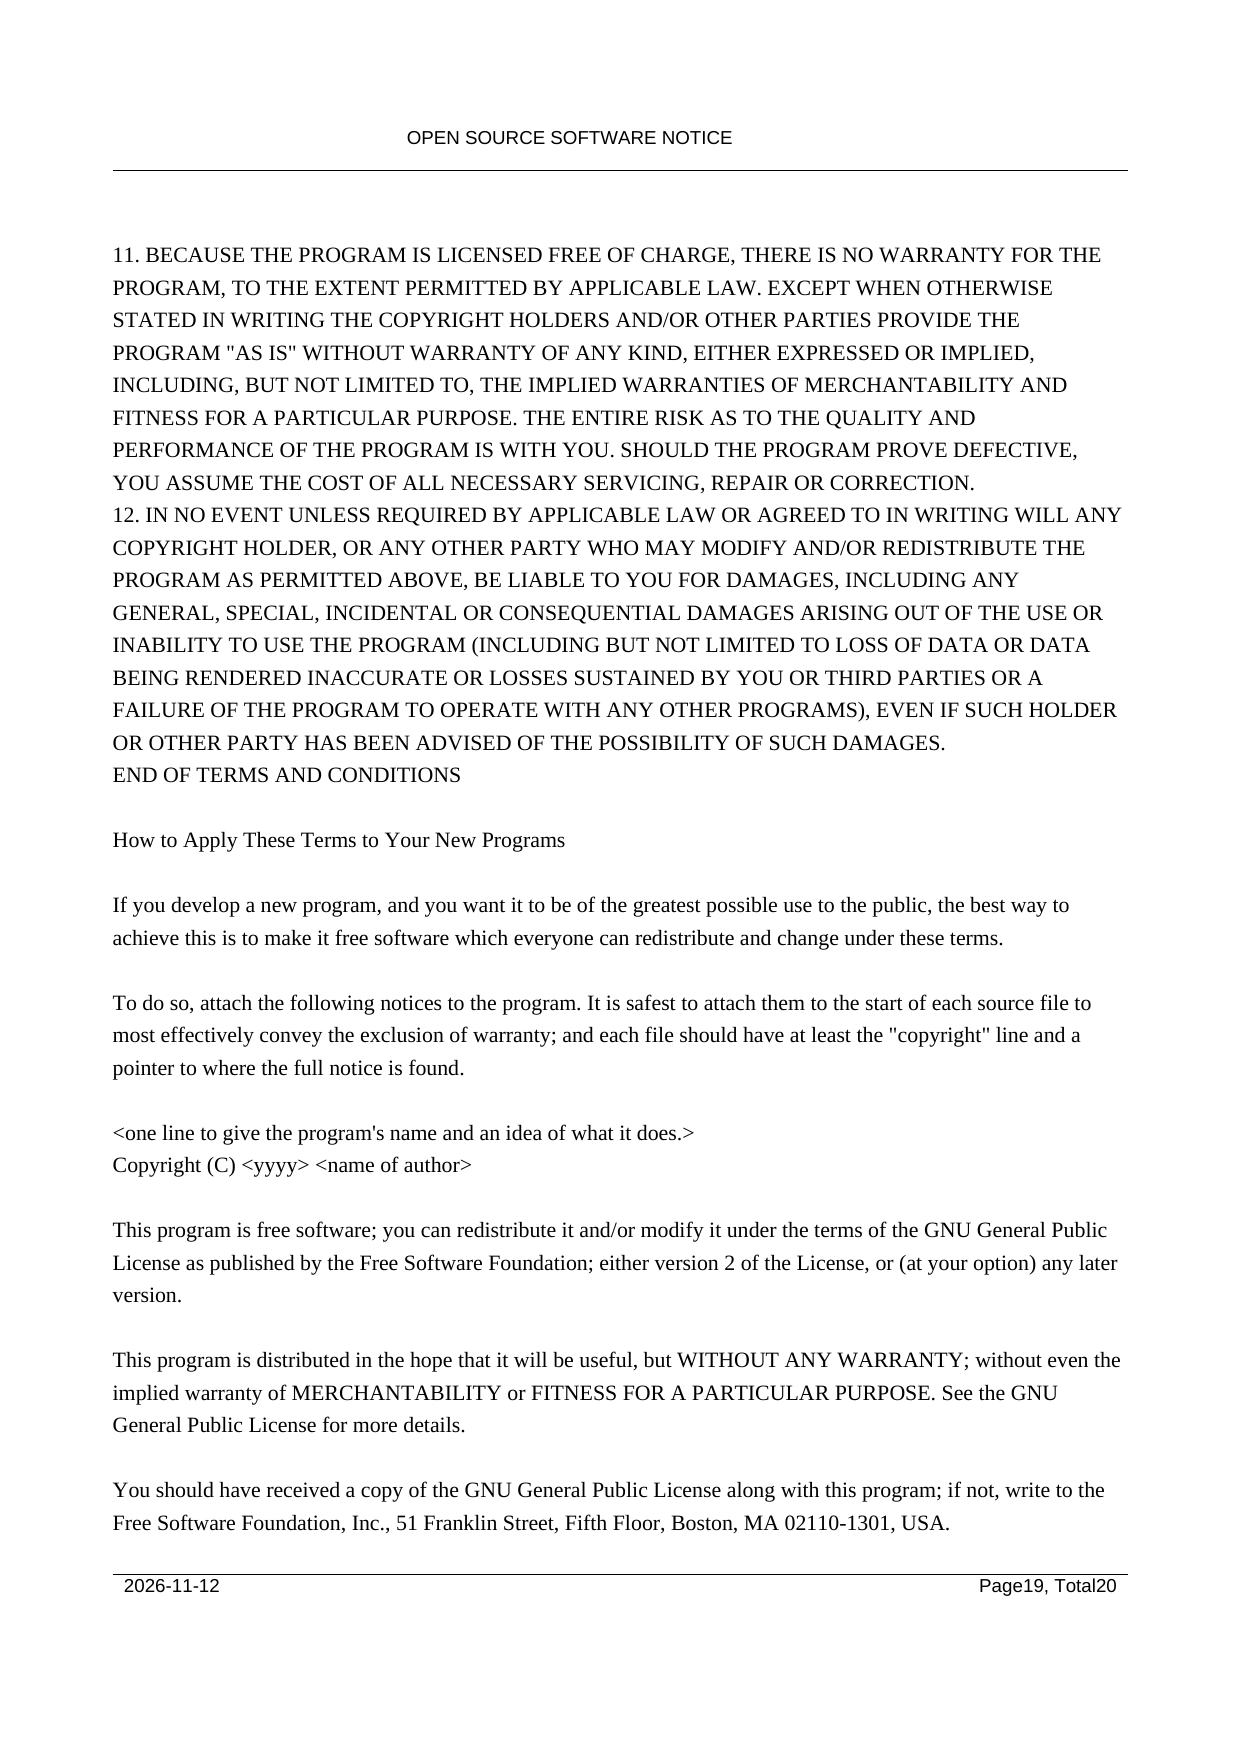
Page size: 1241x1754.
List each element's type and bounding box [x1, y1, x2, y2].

text [112, 206, 1128, 1539]
